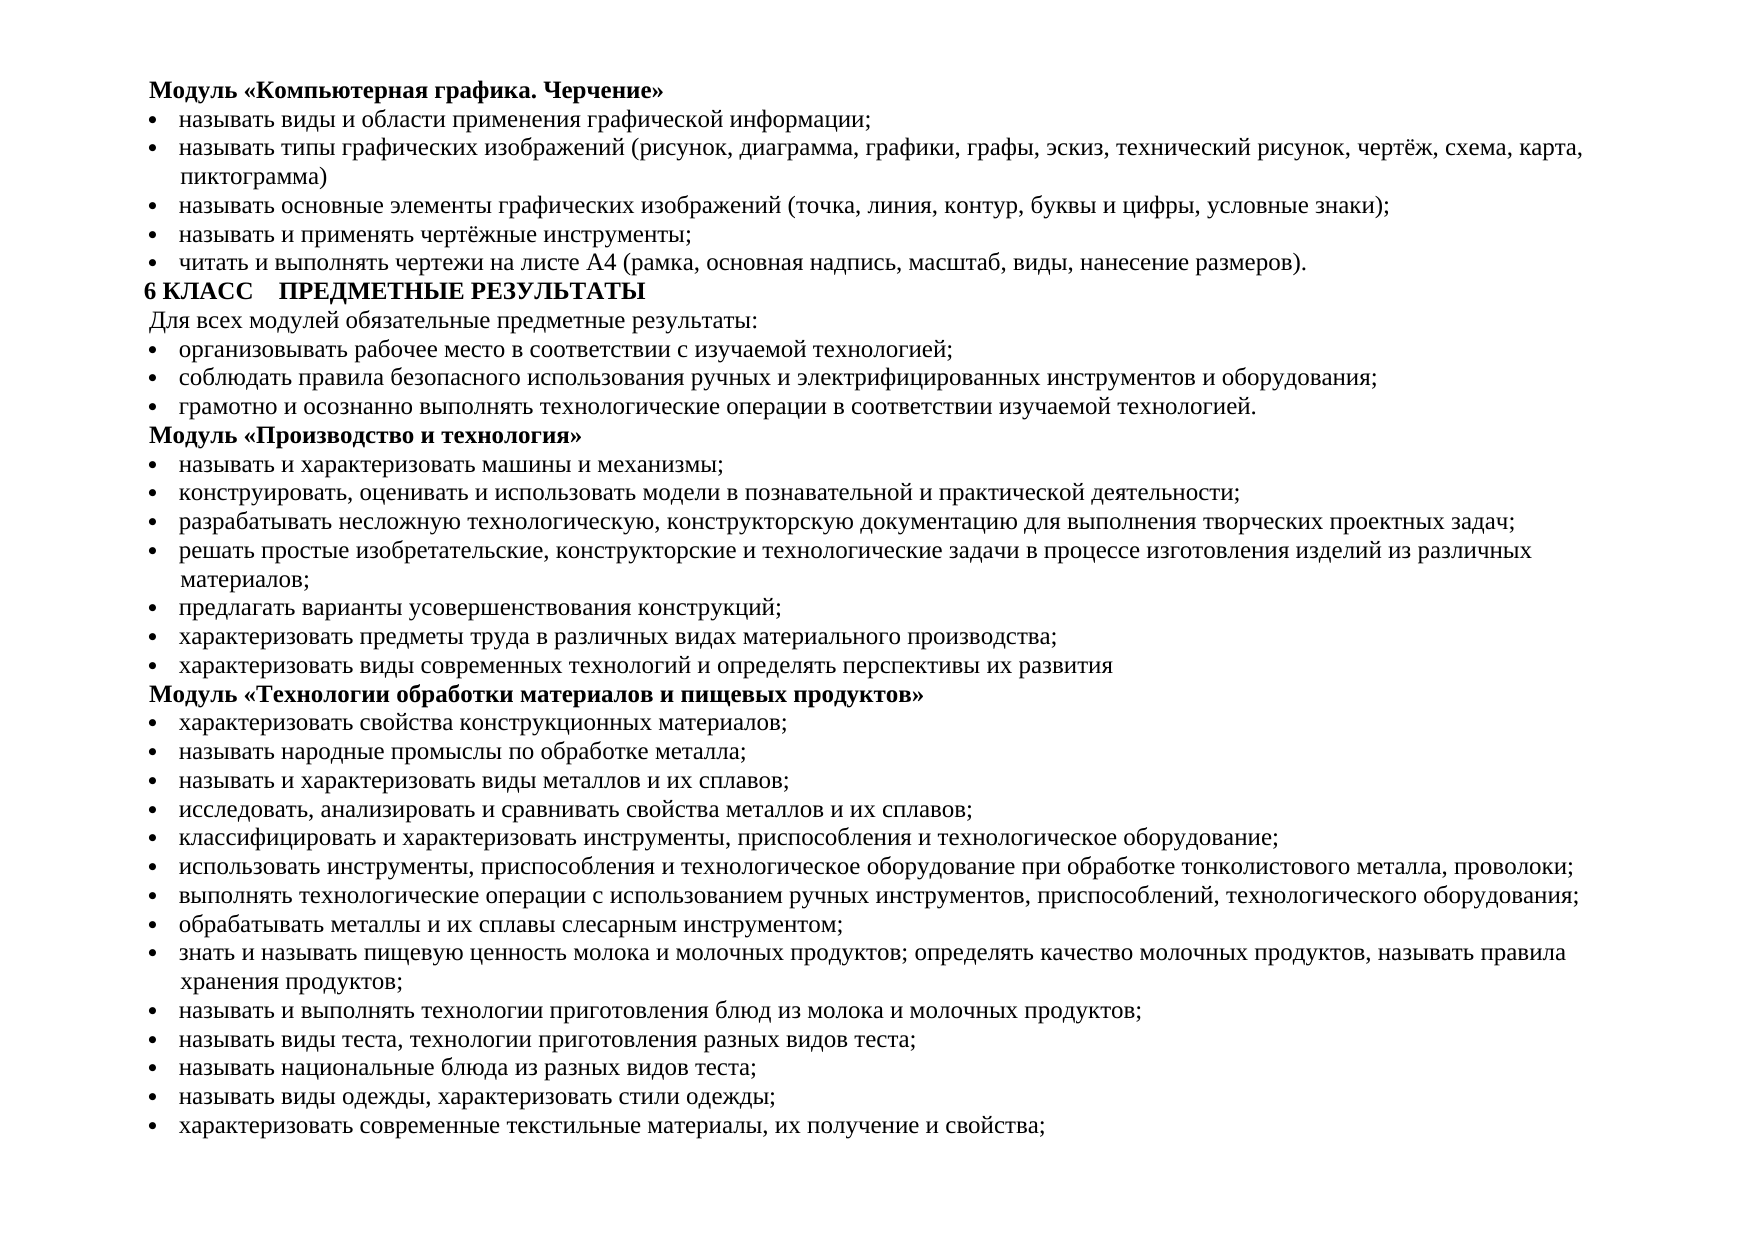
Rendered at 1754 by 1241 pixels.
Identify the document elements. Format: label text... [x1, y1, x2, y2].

list исследовать, анализировать и сравнивать свойства металлов и их сплавов; [149, 794, 1679, 822]
text Модуль «Компьютерная графика. Черчение» [149, 75, 1679, 104]
list называть и характеризовать виды металлов и их сплавов; [149, 765, 1679, 794]
list читать и выполнять чертежи на листе А4 (рамка, основная надпись, масштаб, виды, нанесение размеров). [149, 247, 1679, 276]
list называть виды и области применения графической информации; [149, 104, 1679, 132]
list конструировать, оценивать и использовать модели в познавательной и практической деятельности; [149, 477, 1679, 506]
list называть основные элементы графических изображений (точка, линия, контур, буквы и цифры, условные знаки); [149, 190, 1679, 219]
list соблюдать правила безопасного использования ручных и электрифицированных инструментов и оборудования; [149, 362, 1679, 391]
list обрабатывать металлы и их сплавы слесарным инструментом; [149, 909, 1679, 937]
list называть народные промыслы по обработке металла; [149, 736, 1679, 765]
list грамотно и осознанно выполнять технологические операции в соответствии изучаемой технологией. [149, 391, 1679, 420]
list называть национальные блюда из разных видов теста; [149, 1052, 1679, 1081]
list характеризовать свойства конструкционных материалов; [149, 707, 1679, 736]
list разрабатывать несложную технологическую, конструкторскую документацию для выполнения творческих проектных задач; [149, 506, 1679, 535]
text 6 КЛАСС ПРЕДМЕТНЫЕ РЕЗУЛЬТАТЫ [75, 276, 1679, 305]
list характеризовать современные текстильные материалы, их получение и свойства; [149, 1110, 1679, 1139]
list предлагать варианты усовершенствования конструкций; [149, 592, 1679, 621]
list называть и выполнять технологии приготовления блюд из молока и молочных продуктов; [149, 995, 1679, 1024]
text Для всех модулей обязательные предметные результаты: [149, 305, 1679, 334]
list характеризовать виды современных технологий и определять перспективы их развития [149, 650, 1679, 679]
list выполнять технологические операции с использованием ручных инструментов, приспособлений, технологического оборудования; [149, 880, 1679, 909]
list решать простые изобретательские, конструкторские и технологические задачи в процессе изготовления изделий из различных [149, 535, 1679, 564]
list организовывать рабочее место в соответствии с изучаемой технологией; [149, 334, 1679, 362]
list называть виды теста, технологии приготовления разных видов теста; [149, 1024, 1679, 1052]
text материалов; [149, 564, 1679, 592]
list характеризовать предметы труда в различных видах материального производства; [149, 621, 1679, 650]
text хранения продуктов; [149, 966, 1679, 995]
list классифицировать и характеризовать инструменты, приспособления и технологическое оборудование; [149, 822, 1679, 851]
text Модуль «Производство и технология» [149, 420, 1679, 449]
list называть и применять чертёжные инструменты; [149, 219, 1679, 247]
text пиктограмма) [149, 161, 1679, 190]
list называть и характеризовать машины и механизмы; [149, 449, 1679, 477]
list использовать инструменты, приспособления и технологическое оборудование при обработке тонколистового металла, проволоки; [149, 851, 1679, 880]
list называть виды одежды, характеризовать стили одежды; [149, 1081, 1679, 1110]
list знать и называть пищевую ценность молока и молочных продуктов; определять качество молочных продуктов, называть правила [149, 937, 1679, 966]
text Модуль «Технологии обработки материалов и пищевых продуктов» [149, 679, 1679, 707]
list называть типы графических изображений (рисунок, диаграмма, графики, графы, эскиз, технический рисунок, чертёж, схема, карта, [149, 132, 1679, 161]
